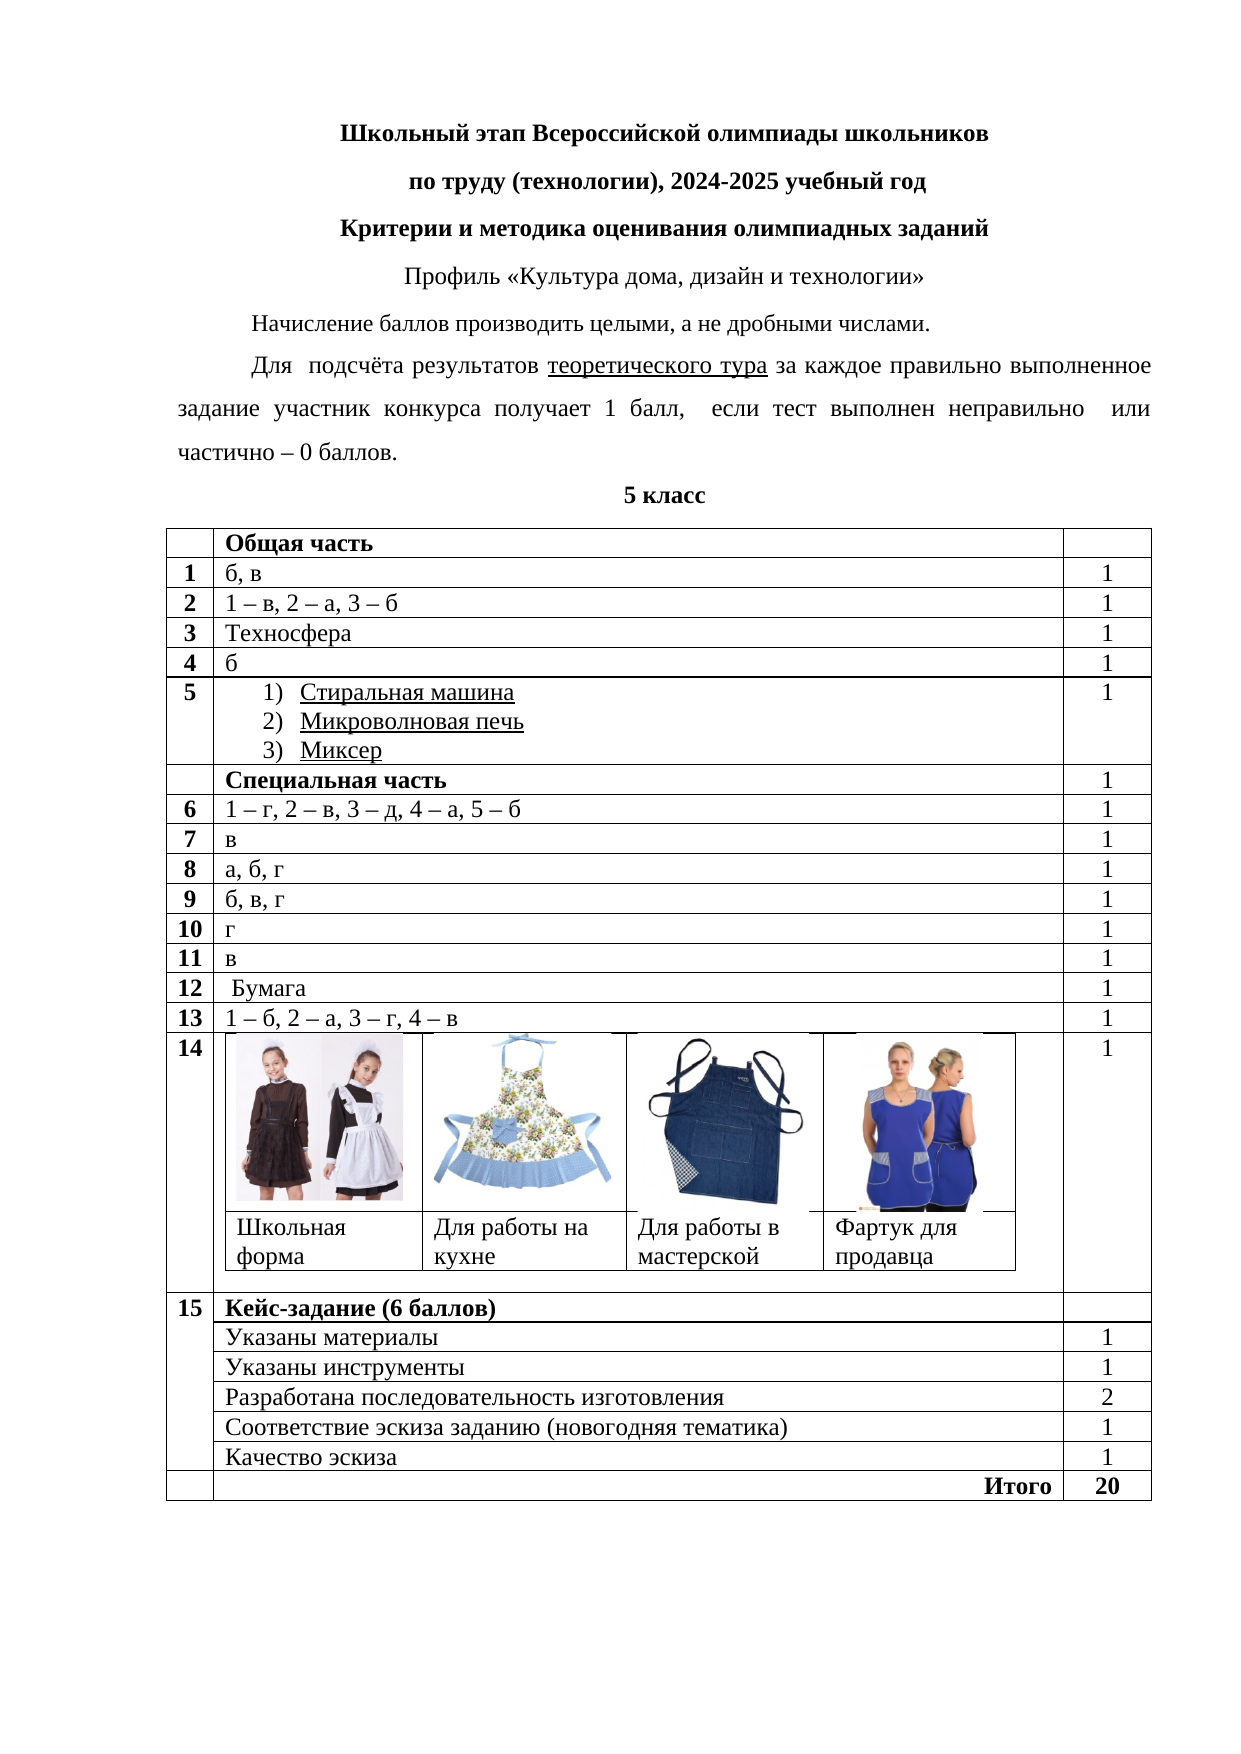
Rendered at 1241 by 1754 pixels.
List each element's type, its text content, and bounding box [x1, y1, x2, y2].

table_cell 14 [167, 1033, 213, 1292]
table_cell 1 [1064, 944, 1151, 972]
table_cell Указаны материалы [214, 1323, 1063, 1351]
table_cell 1 [1064, 1412, 1151, 1441]
table_cell 1 [1064, 854, 1151, 883]
table_cell а, б, г [214, 854, 1063, 883]
table_cell 1 [1064, 914, 1151, 942]
table_cell 1 [1064, 618, 1151, 647]
table_cell [167, 765, 213, 793]
table_cell 1 [1064, 765, 1151, 793]
table_cell 6 [167, 795, 213, 823]
table_cell б, в [214, 558, 1063, 587]
table_cell 1 [1064, 795, 1151, 823]
table_cell Специальная часть [214, 765, 1063, 793]
table_cell 1 [1064, 1003, 1151, 1032]
picture [856, 1033, 983, 1212]
table_cell 9 [167, 884, 213, 913]
table_cell 1 [1064, 973, 1151, 1002]
table_cell 10 [167, 914, 213, 942]
table_cell 4 [167, 648, 213, 676]
table_cell 1 – б, 2 – а, 3 – г, 4 – в [214, 1003, 1063, 1032]
table_cell Стиральная машина Микроволновая печь Миксер [214, 678, 1063, 764]
picture [433, 1033, 612, 1189]
table_header [167, 529, 213, 557]
text по труду (технологии), 2024-2025 учебный год [177, 166, 1152, 194]
table_cell 1 [1064, 558, 1151, 587]
table_cell 3 [167, 618, 213, 647]
table_cell 1 [1064, 648, 1151, 676]
table_cell в [214, 824, 1063, 853]
table_cell 7 [167, 824, 213, 853]
table_cell Кейс-задание (6 баллов) [214, 1293, 1063, 1321]
table_cell Качество эскиза [214, 1442, 1063, 1470]
table_cell 1 [1064, 678, 1151, 764]
table_cell [214, 1033, 1063, 1292]
table_cell 1 [1064, 1323, 1151, 1351]
table_cell 12 [167, 973, 213, 1002]
table_cell Соответствие эскиза заданию (новогодняя тематика) [214, 1412, 1063, 1441]
table_cell б [214, 648, 1063, 676]
table_cell в [214, 944, 1063, 972]
text Начисление баллов производить целыми, а не дробными числами. [177, 309, 1152, 337]
table_cell [167, 1471, 213, 1500]
table_cell 15 [167, 1293, 213, 1470]
table_cell Бумага [214, 973, 1063, 1002]
table_cell 2 [1064, 1382, 1151, 1411]
table_cell [1064, 1293, 1151, 1321]
table_cell 1 [1064, 884, 1151, 913]
table_cell 1 [167, 558, 213, 587]
table_cell 1 [1064, 588, 1151, 617]
table_cell 2 [167, 588, 213, 617]
table_cell 1 [1064, 824, 1151, 853]
table_cell 1 – в, 2 – а, 3 – б [214, 588, 1063, 617]
table_cell Итого [214, 1471, 1063, 1500]
text Школьный этап Всероссийской олимпиады школьников [177, 118, 1152, 147]
table_header Общая часть [214, 529, 1063, 557]
picture [236, 1033, 404, 1201]
table_cell г [214, 914, 1063, 942]
table_cell 13 [167, 1003, 213, 1032]
text Профиль «Культура дома, дизайн и технологии» [177, 261, 1152, 290]
table_cell б, в, г [214, 884, 1063, 913]
text Критерии и методика оценивания олимпиадных заданий [177, 213, 1152, 242]
table_cell 1 [1064, 1442, 1151, 1470]
table_cell 1 – г, 2 – в, 3 – д, 4 – а, 5 – б [214, 795, 1063, 823]
table_cell 20 [1064, 1471, 1151, 1500]
table_header [1064, 529, 1151, 557]
text 5 класс [177, 480, 1152, 508]
table_cell 11 [167, 944, 213, 972]
picture [637, 1033, 810, 1212]
table_cell 8 [167, 854, 213, 883]
text Для подсчёта результатов теоретического тура за каждое правильно выполненное задание участник конкурса получает 1 балл, если тест выполнен неправильно или частично – 0 баллов. [177, 350, 1152, 465]
table_cell 1 [1064, 1033, 1151, 1292]
table_cell Техносфера [214, 618, 1063, 647]
table_cell Указаны инструменты [214, 1352, 1063, 1381]
table_cell 1 [1064, 1352, 1151, 1381]
table_cell 5 [167, 678, 213, 764]
table_cell Разработана последовательность изготовления [214, 1382, 1063, 1411]
